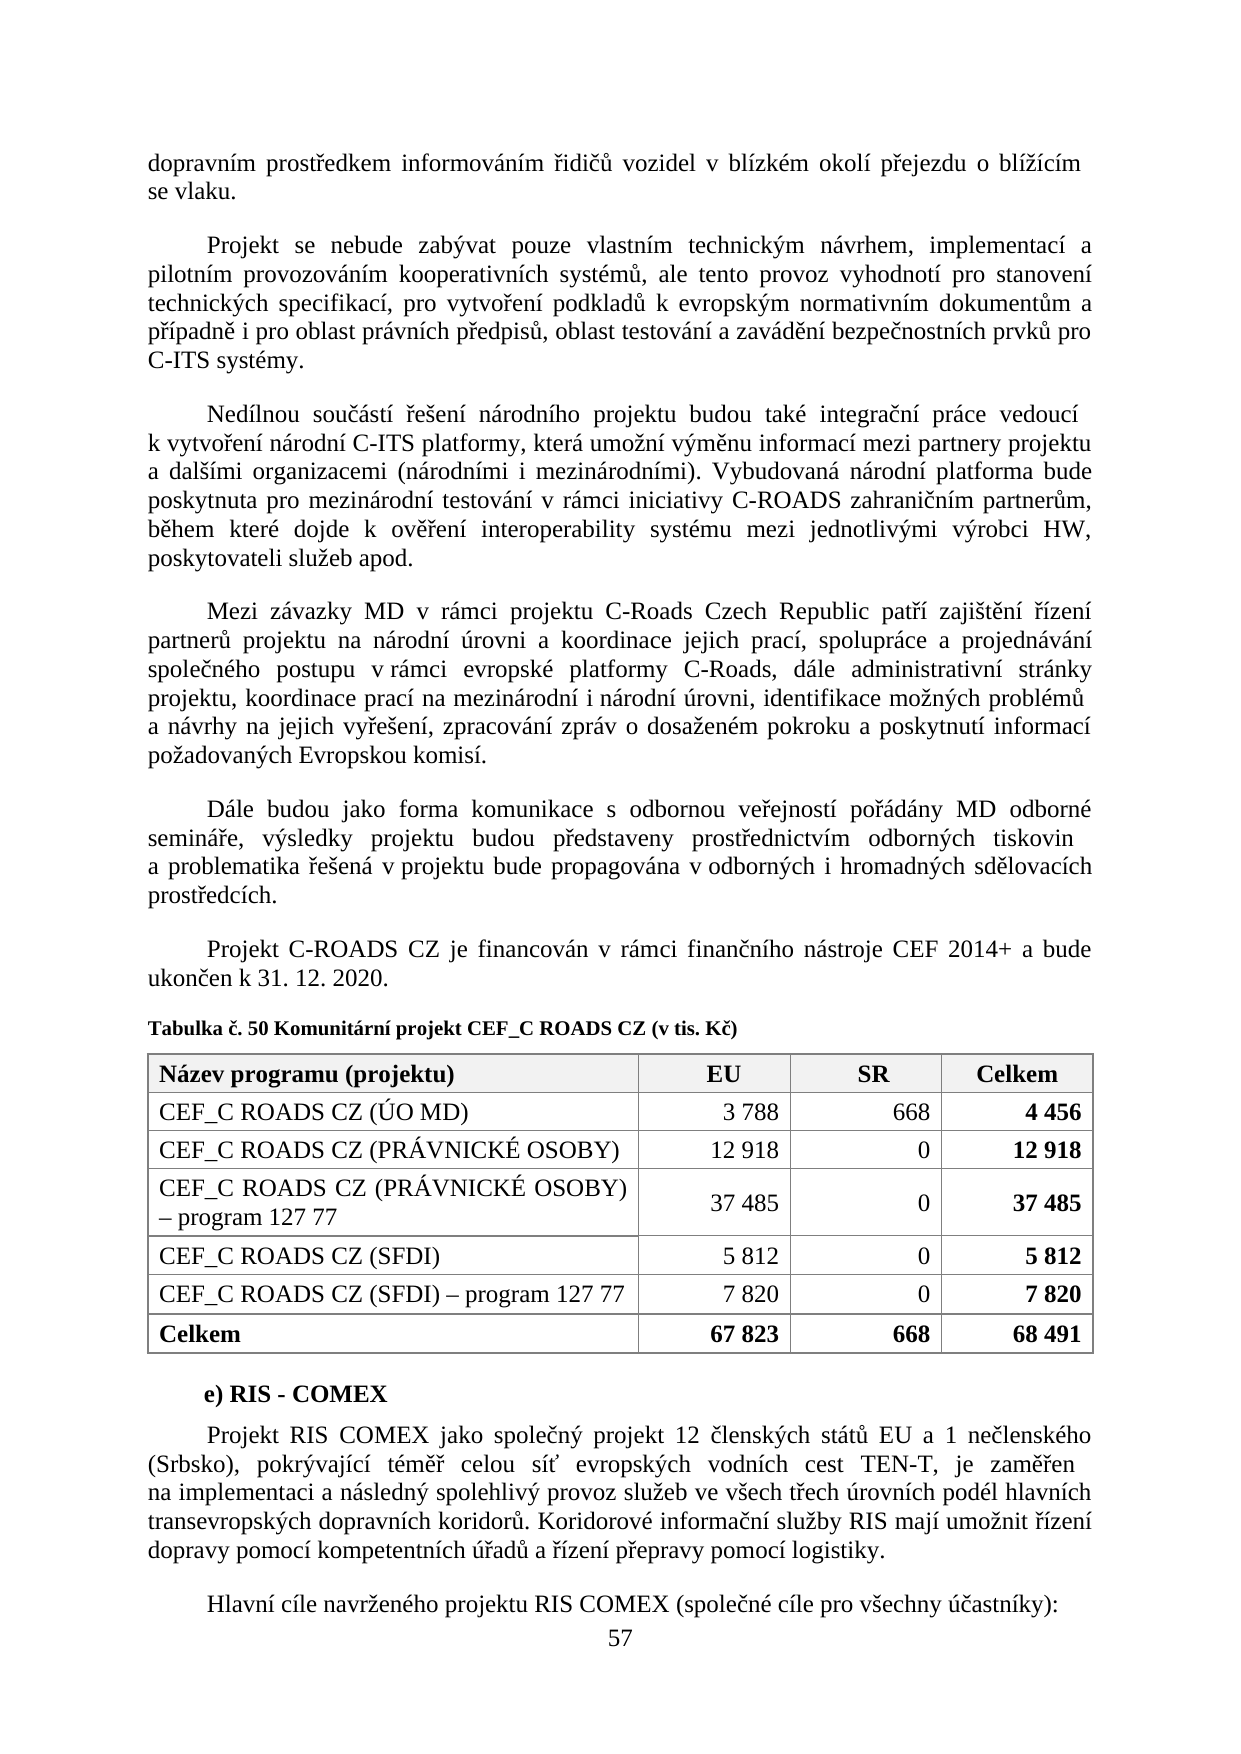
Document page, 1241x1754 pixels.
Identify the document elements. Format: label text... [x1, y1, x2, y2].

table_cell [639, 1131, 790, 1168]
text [148, 148, 1093, 205]
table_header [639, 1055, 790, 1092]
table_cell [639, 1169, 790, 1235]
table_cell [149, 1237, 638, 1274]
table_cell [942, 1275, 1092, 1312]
text Hlavní cíle navrženého projektu RIS COMEX (společné cíle pro všechny účastníky): [148, 1589, 1093, 1617]
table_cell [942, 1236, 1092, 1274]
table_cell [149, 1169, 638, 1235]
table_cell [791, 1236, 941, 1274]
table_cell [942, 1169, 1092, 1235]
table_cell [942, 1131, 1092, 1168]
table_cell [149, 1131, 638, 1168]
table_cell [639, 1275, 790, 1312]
text Projekt se nebude zabývat pouze vlastním technickým návrhem, implementací a pilotním provozováním kooperativních systémů, ale tento provoz vyhodnotí pro stanovení technických specifikací, pro vytvoření podkladů k evropským normativním dokumentům a případně i pro oblast právních předpisů, oblast testování a zavádění bezpečnostních prvků pro C-ITS systémy. [148, 230, 1093, 374]
text Nedílnou součástí řešení národního projektu budou také integrační práce vedoucí k vytvoření národní C-ITS platformy, která umožní výměnu informací mezi partnery projektu a dalšími organizacemi (národními i mezinárodními). Vybudovaná národní platforma bude poskytnuta pro mezinárodní testování v rámci iniciativy C-ROADS zahraničním partnerům, během které dojde k ověření interoperability systému mezi jednotlivými výrobci HW, poskytovateli služeb apod. [148, 399, 1093, 571]
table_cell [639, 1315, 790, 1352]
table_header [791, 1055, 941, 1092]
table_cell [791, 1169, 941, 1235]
text e) RIS - COMEX [148, 1379, 1093, 1407]
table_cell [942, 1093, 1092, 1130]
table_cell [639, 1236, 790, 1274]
text Dále budou jako forma komunikace s odbornou veřejností pořádány MD odborné semináře, výsledky projektu budou představeny prostřednictvím odborných tiskovin a problematika řešená v projektu bude propagována v odborných i hromadných sdělovacích prostředcích. [148, 794, 1093, 909]
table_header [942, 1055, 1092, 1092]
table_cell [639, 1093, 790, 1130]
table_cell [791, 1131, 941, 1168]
text Mezi závazky MD v rámci projektu C-Roads Czech Republic patří zajištění řízení partnerů projektu na národní úrovni a koordinace jejich prací, spolupráce a projednávání společného postupu v rámci evropské platformy C-Roads, dále administrativní stránky projektu, koordinace prací na mezinárodní i národní úrovni, identifikace možných problémů a návrhy na jejich vyřešení, zpracování zpráv o dosaženém pokroku a poskytnutí informací požadovaných Evropskou komisí. [148, 596, 1093, 769]
text Tabulka č. 50 Komunitární projekt CEF_C ROADS CZ (v tis. Kč) [148, 1016, 1093, 1040]
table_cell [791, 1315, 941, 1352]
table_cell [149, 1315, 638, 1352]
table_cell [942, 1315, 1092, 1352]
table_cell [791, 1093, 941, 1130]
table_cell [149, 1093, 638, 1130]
text Projekt RIS COMEX jako společný projekt 12 členských států EU a 1 nečlenského (Srbsko), pokrývající téměř celou síť evropských vodních cest TEN-T, je zaměřen na implementaci a následný spolehlivý provoz služeb ve všech třech úrovních podél hlavních transevropských dopravních koridorů. Koridorové informační služby RIS mají umožnit řízení dopravy pomocí kompetentních úřadů a řízení přepravy pomocí logistiky. [148, 1420, 1093, 1564]
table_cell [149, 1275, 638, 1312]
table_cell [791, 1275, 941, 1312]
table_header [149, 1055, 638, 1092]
text Projekt C-ROADS CZ je financován v rámci finančního nástroje CEF 2014+ a bude ukončen k 31. 12. 2020. [148, 934, 1093, 991]
